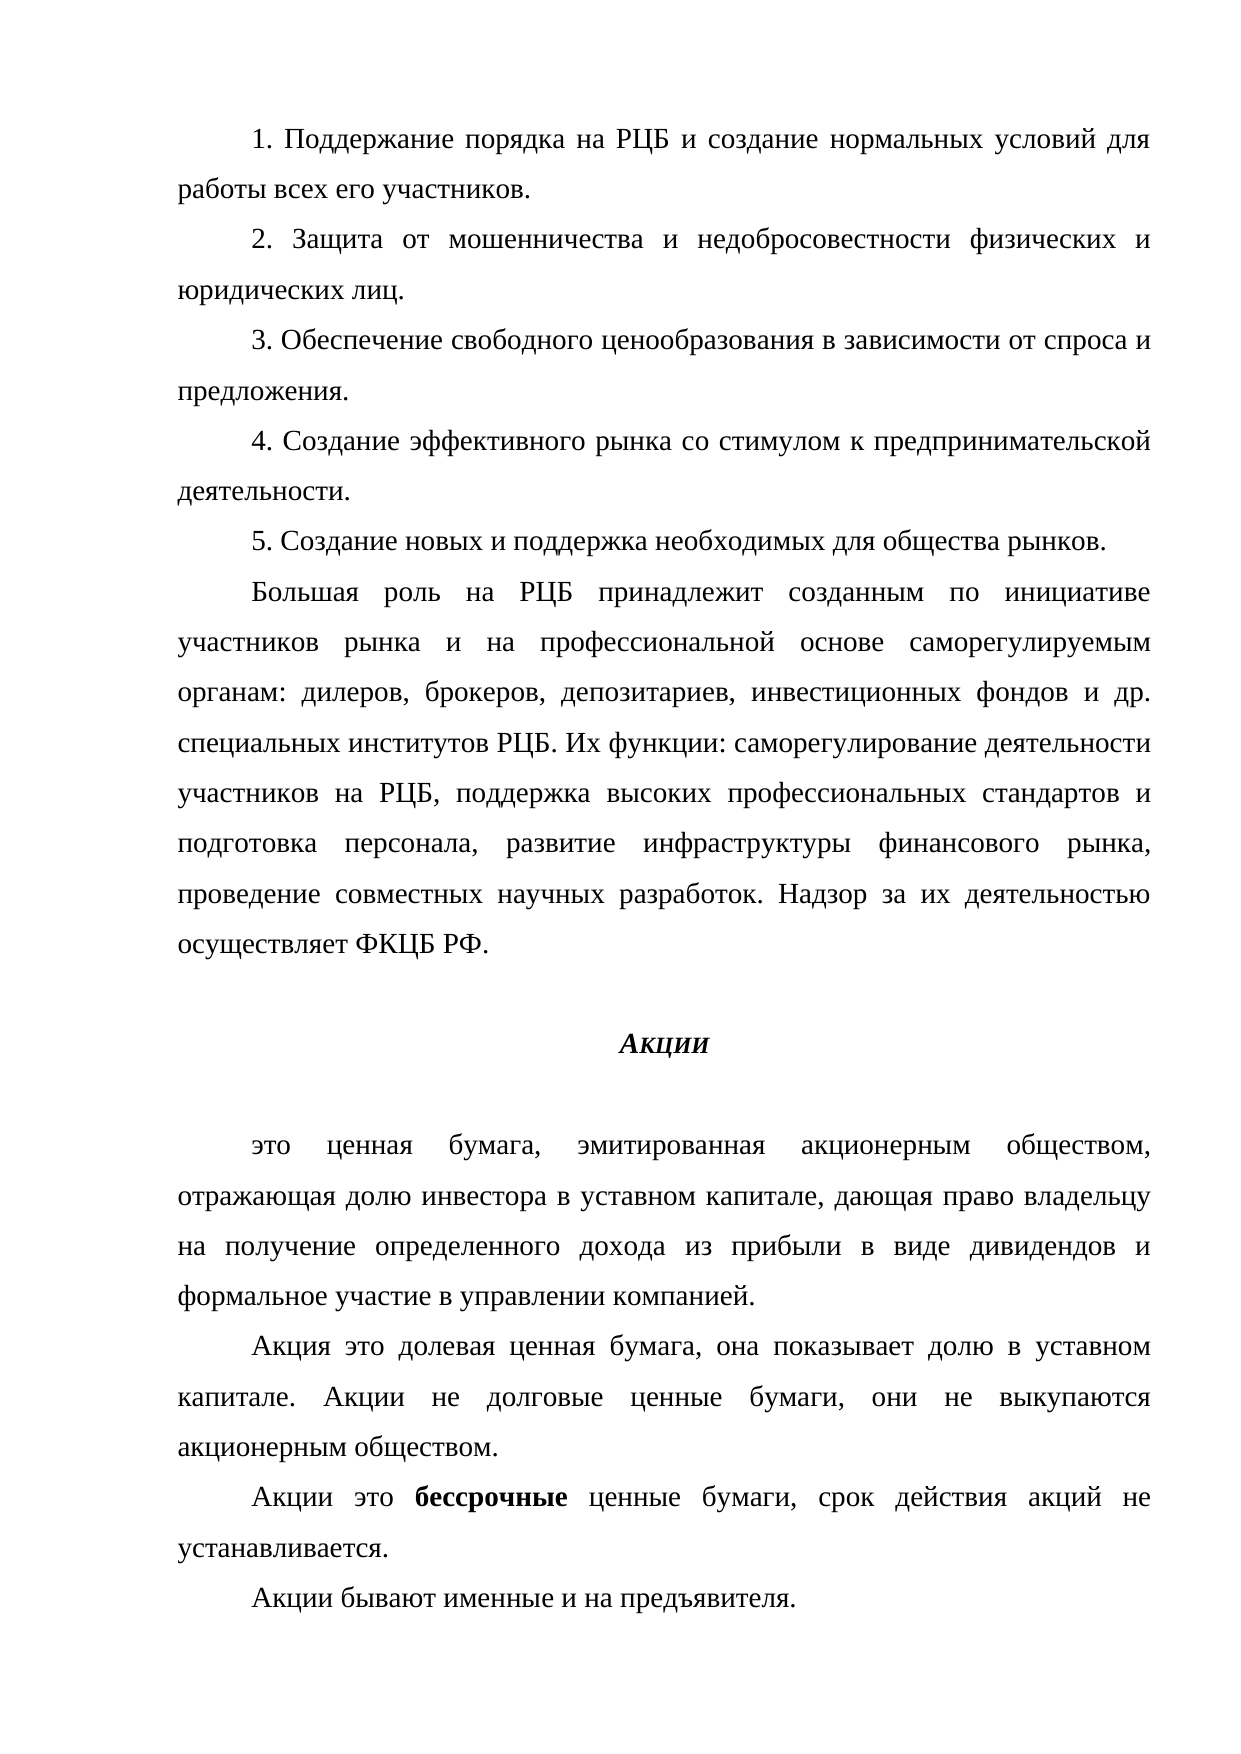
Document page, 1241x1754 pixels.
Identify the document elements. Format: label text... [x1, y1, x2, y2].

text Акция это долевая ценная бумага, она показывает долю в уставном капитале. Акции не долговые ценные бумаги, они не выкупаются акционерным обществом. [177, 1328, 1152, 1463]
text это ценная бумага, эмитированная акционерным обществом, отражающая долю инвестора в уставном капитале, дающая право владельцу на получение определенного дохода из прибыли в виде дивидендов и формальное участие в управлении компанией. [177, 1127, 1152, 1312]
text Акции это бессрочные ценные бумаги, срок действия акций не устанавливается. [177, 1479, 1152, 1563]
text 2. Защита от мошенничества и недобросовестности физических и юридических лиц. [177, 222, 1152, 306]
text 5. Создание новых и поддержка необходимых для общества рынков. [177, 523, 1152, 557]
text 3. Обеспечение свободного ценообразования в зависимости от спроса и предложения. [177, 322, 1152, 406]
text Акции бывают именные и на предъявителя. [177, 1580, 1152, 1614]
text 4. Создание эффективного рынка со стимулом к предпринимательской деятельности. [177, 423, 1152, 507]
text Большая роль на РЦБ принадлежит созданным по инициативе участников рынка и на профессиональной основе саморегулируемым органам: дилеров, брокеров, депозитариев, инвестиционных фондов и др. специальных институтов РЦБ. Их функции: саморегулирование деятельности участников на РЦБ, поддержка высоких профессиональных стандартов и подготовка персонала, развитие инфраструктуры финансового рынка, проведение совместных научных разработок. Надзор за их деятельностью осуществляет ФКЦБ РФ. [177, 574, 1152, 959]
text 1. Поддержание порядка на РЦБ и создание нормальных условий для работы всех его участников. [177, 121, 1152, 205]
subtitle Акции [177, 1027, 1152, 1060]
